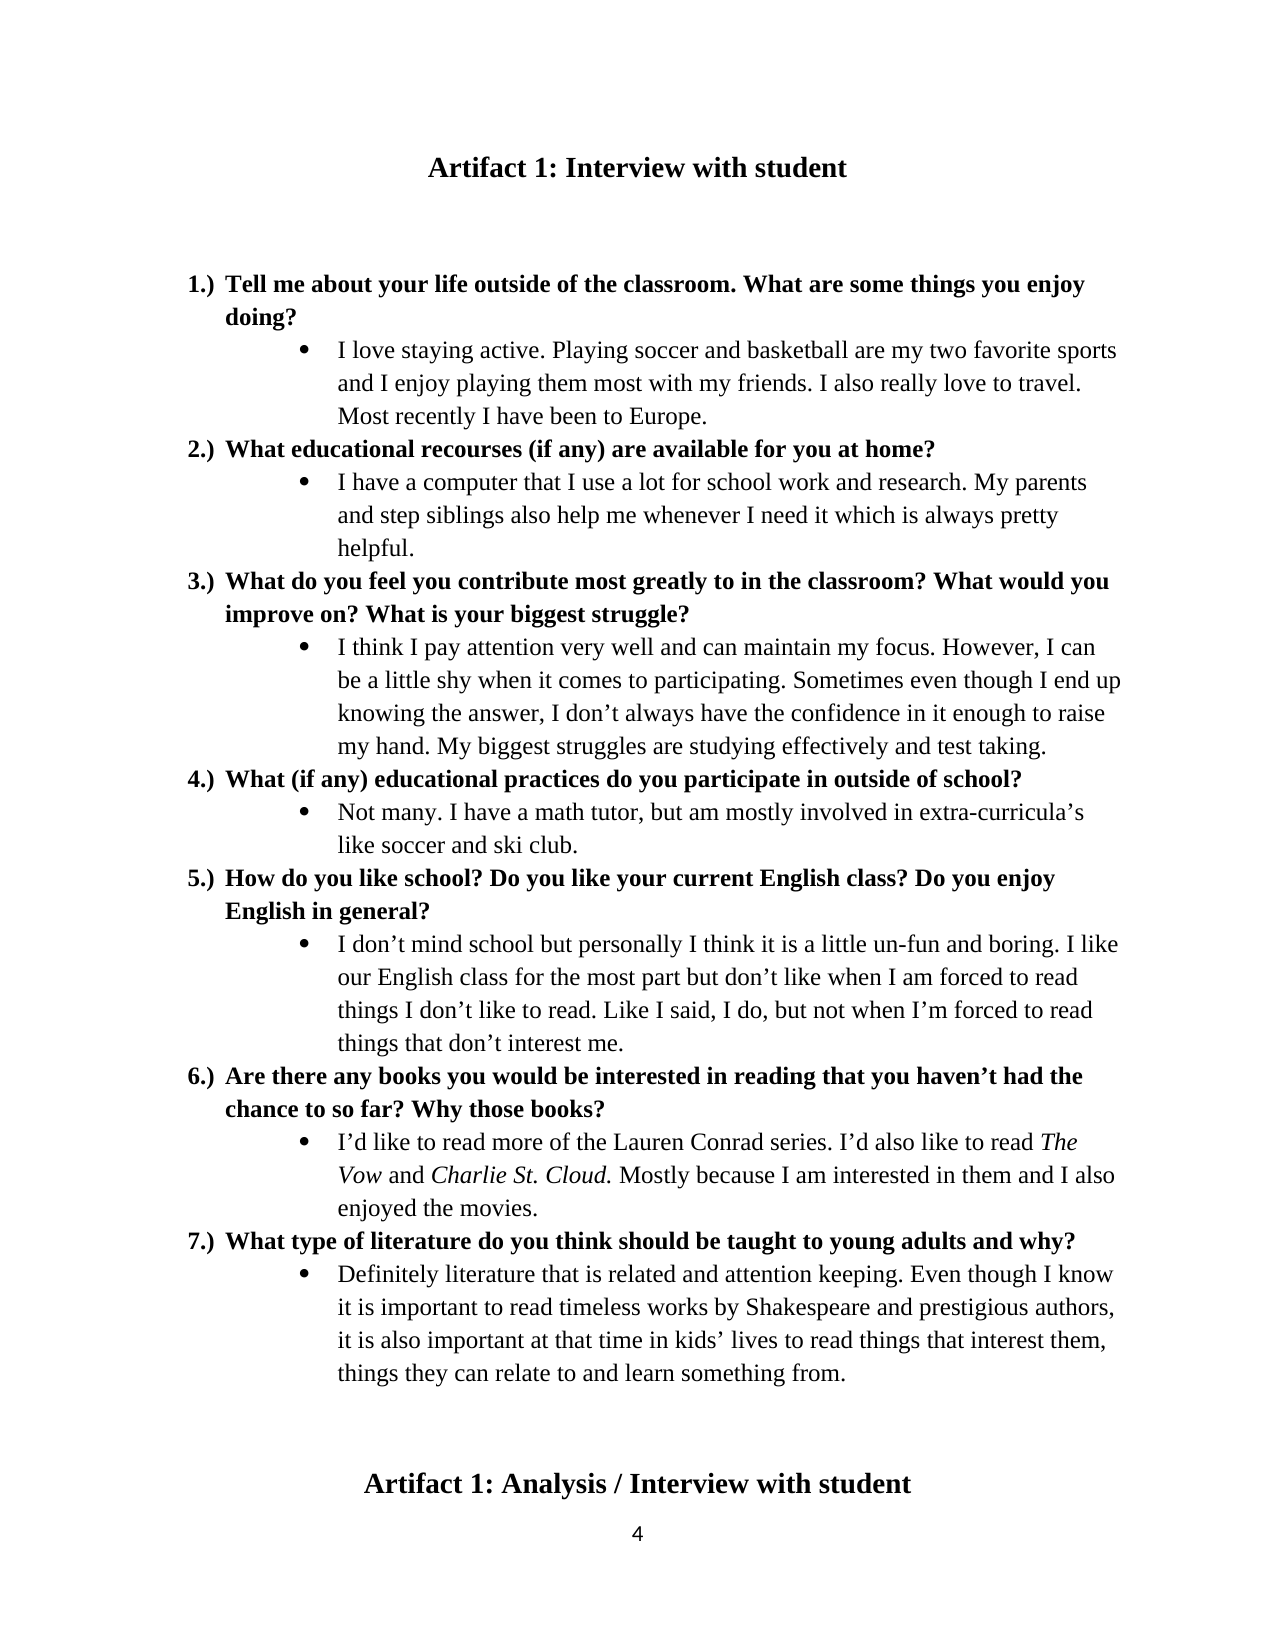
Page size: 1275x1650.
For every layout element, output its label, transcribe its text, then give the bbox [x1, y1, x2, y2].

list What educational recourses (if any) are available for you at home? [187, 434, 1125, 463]
list I have a computer that I use a lot for school work and research. My parents and step siblings also help me whenever I need it which is always pretty helpful. [300, 467, 1125, 562]
list Tell me about your life outside of the classroom. What are some things you enjoy doing? [187, 269, 1125, 331]
list What type of literature do you think should be taught to young adults and why? [187, 1226, 1125, 1255]
list Are there any books you would be interested in reading that you haven’t had the chance to so far? Why those books? [187, 1061, 1125, 1123]
list How do you like school? Do you like your current English class? Do you enjoy English in general? [187, 863, 1125, 925]
list Not many. I have a math tutor, but am mostly involved in extra-curricula’s like soccer and ski club. [300, 797, 1125, 859]
list What do you feel you contribute most greatly to in the classroom? What would you improve on? What is your biggest struggle? [187, 566, 1125, 628]
list I don’t mind school but personally I think it is a little un-fun and boring. I like our English class for the most part but don’t like when I am forced to read things I don’t like to read. Like I said, I do, but not when I’m forced to read things that don’t interest me. [300, 929, 1125, 1057]
text Artifact 1: Interview with student [150, 150, 1125, 183]
list Definitely literature that is related and attention keeping. Even though I know it is important to read timeless works by Shakespeare and prestigious authors, it is also important at that time in kids’ lives to read things that interest them, things they can relate to and learn something from. [300, 1259, 1125, 1387]
text Artifact 1: Analysis / Interview with student [150, 1466, 1125, 1500]
list What (if any) educational practices do you participate in outside of school? [187, 764, 1125, 793]
list I think I pay attention very well and can maintain my focus. However, I can be a little shy when it comes to participating. Sometimes even though I end up knowing the answer, I don’t always have the confidence in it enough to raise my hand. My biggest struggles are studying effectively and test taking. [300, 632, 1125, 760]
list I’d like to read more of the Lauren Conrad series. I’d also like to read The Vow and Charlie St. Cloud. Mostly because I am interested in them and I also enjoyed the movies. [300, 1127, 1125, 1222]
list I love staying active. Playing soccer and basketball are my two favorite sports and I enjoy playing them most with my friends. I also really love to travel. Most recently I have been to Europe. [300, 335, 1125, 429]
